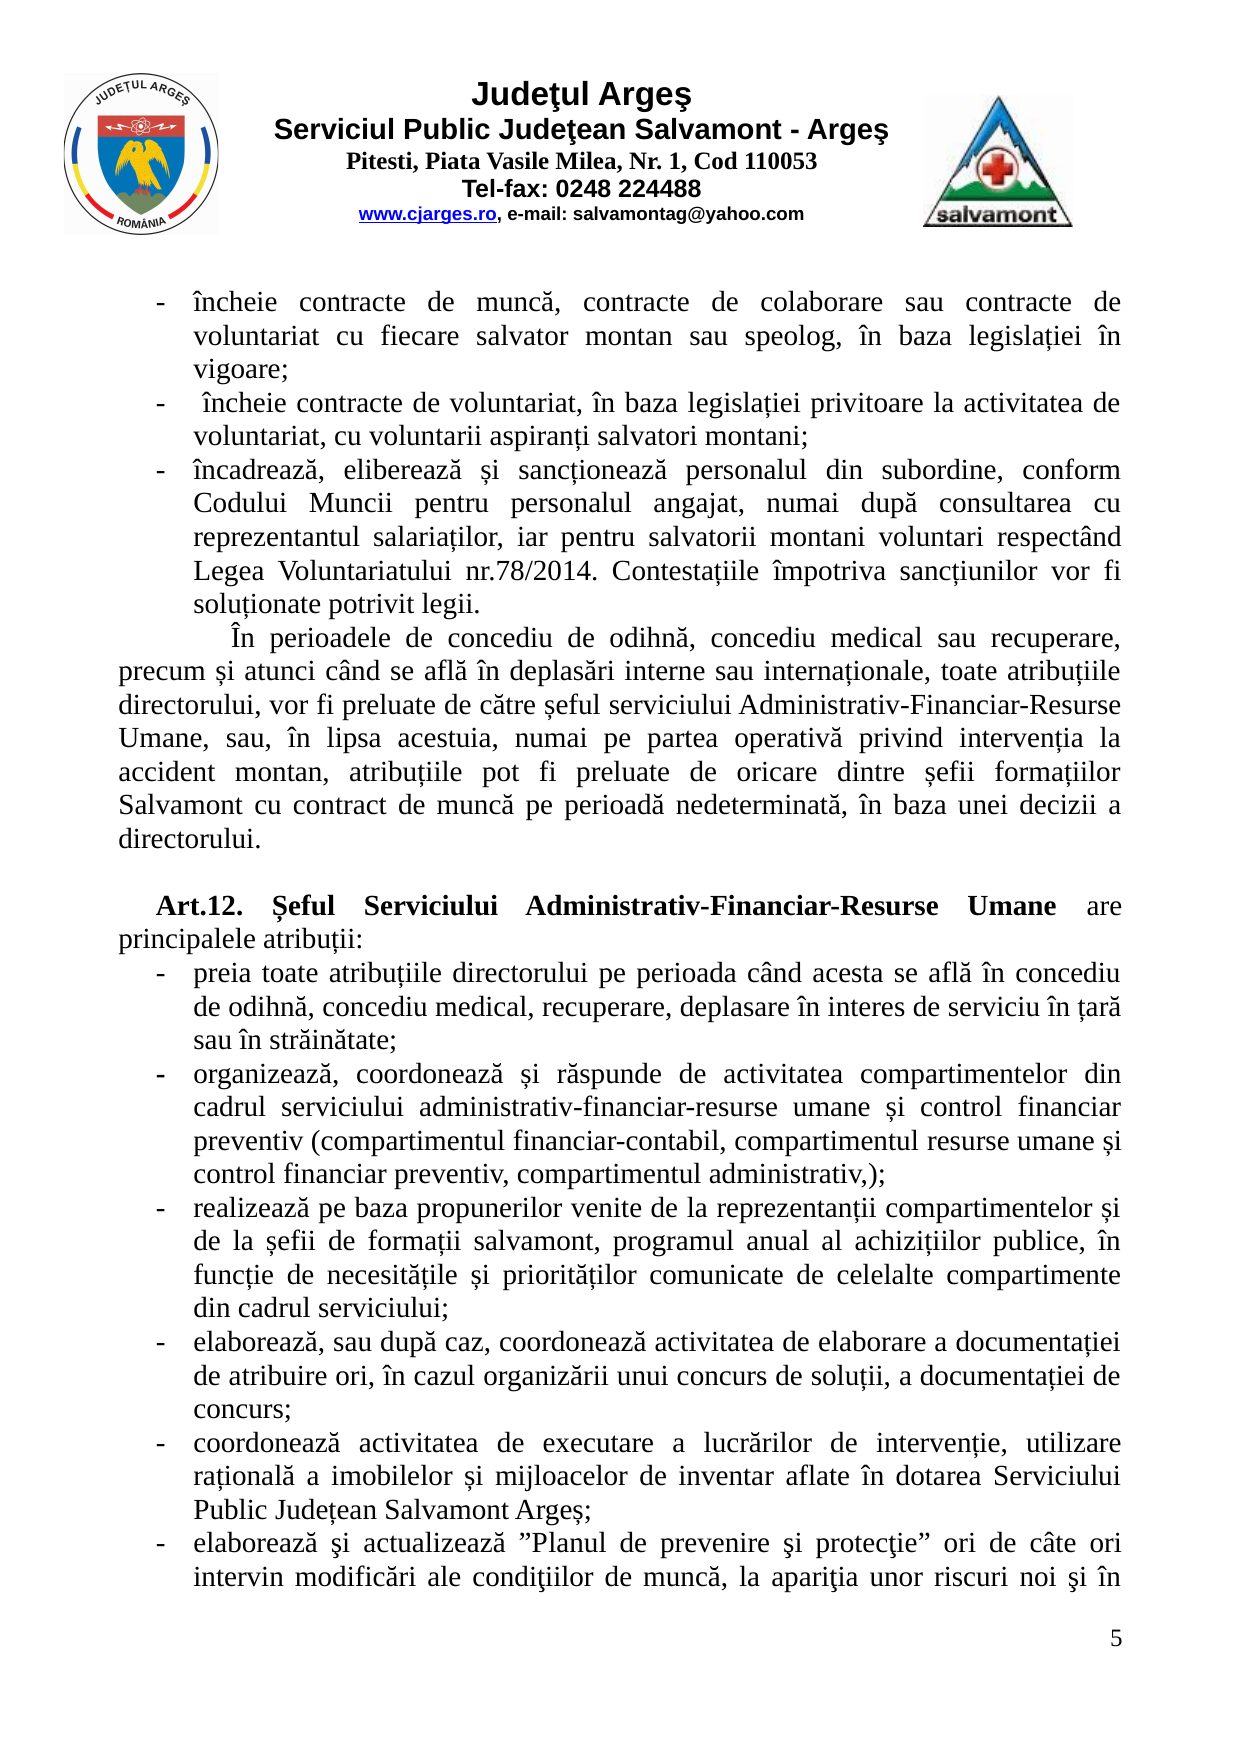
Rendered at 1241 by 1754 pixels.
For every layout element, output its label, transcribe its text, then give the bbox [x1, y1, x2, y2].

list încadrează, eliberează și sancționează personalul din subordine, conform Codului Muncii pentru personalul angajat, numai după consultarea cu reprezentantul salariaților, iar pentru salvatorii montani voluntari respectând Legea Voluntariatului nr.78/2014. Contestațiile împotriva sancțiunilor vor fi soluționate potrivit legii. [156, 452, 1122, 620]
list încheie contracte de voluntariat, în baza legislației privitoare la activitatea de voluntariat, cu voluntarii aspiranți salvatori montani; [156, 385, 1122, 452]
text Art.12. Șeful Serviciului Administrativ-Financiar-Resurse Umane are principalele atribuții: [118, 888, 1122, 955]
list coordonează activitatea de executare a lucrărilor de intervenție, utilizare rațională a imobilelor și mijloacelor de inventar aflate în dotarea Serviciului Public Județean Salvamont Argeș; [156, 1425, 1122, 1525]
list încheie contracte de muncă, contracte de colaborare sau contracte de voluntariat cu fiecare salvator montan sau speolog, în baza legislației în vigoare; [156, 284, 1122, 385]
list realizează pe baza propunerilor venite de la reprezentanții compartimentelor și de la șefii de formații salvamont, programul anual al achizițiilor publice, în funcție de necesitățile și priorităților comunicate de celelalte compartimente din cadrul serviciului; [156, 1190, 1122, 1324]
picture [923, 95, 1073, 227]
text În perioadele de concediu de odihnă, concediu medical sau recuperare, precum și atunci când se află în deplasări interne sau internaționale, toate atribuțiile directorului, vor fi preluate de către șeful serviciului Administrativ-Financiar-Resurse Umane, sau, în lipsa acestuia, numai pe partea operativă privind intervenția la accident montan, atribuțiile pot fi preluate de oricare dintre șefii formațiilor Salvamont cu contract de muncă pe perioadă nedeterminată, în baza unei decizii a directorului. [118, 620, 1122, 854]
picture [63, 73, 219, 235]
list preia toate atribuțiile directorului pe perioada când acesta se află în concediu de odihnă, concediu medical, recuperare, deplasare în interes de serviciu în țară sau în străinătate; [156, 955, 1122, 1056]
list organizează, coordonează și răspunde de activitatea compartimentelor din cadrul serviciului administrativ-financiar-resurse umane și control financiar preventiv (compartimentul financiar-contabil, compartimentul resurse umane și control financiar preventiv, compartimentul administrativ,); [156, 1056, 1122, 1190]
list elaborează, sau după caz, coordonează activitatea de elaborare a documentației de atribuire ori, în cazul organizării unui concurs de soluții, a documentației de concurs; [156, 1324, 1122, 1425]
